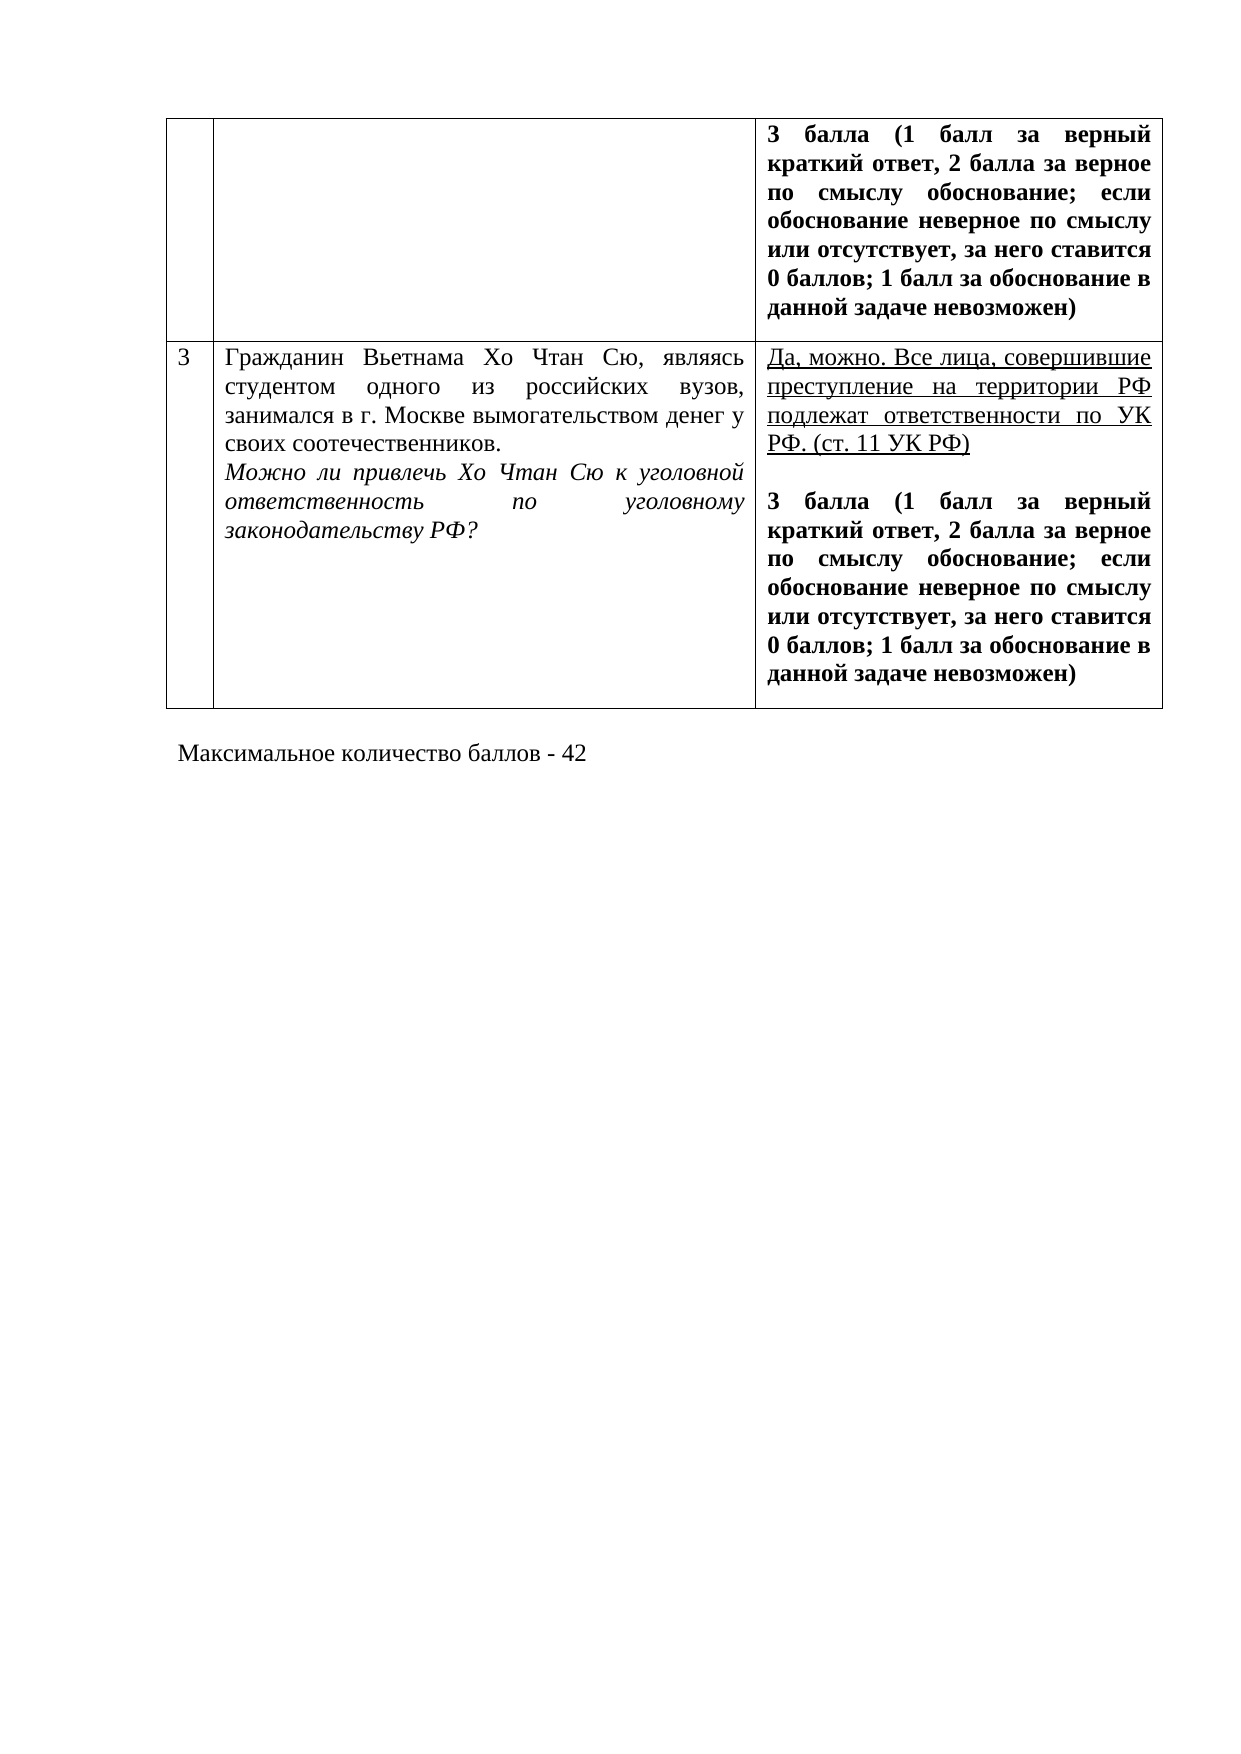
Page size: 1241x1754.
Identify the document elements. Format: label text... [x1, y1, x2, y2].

table_cell Да, можно. Все лица, совершившие преступление на территории РФ подлежат ответственности по УК РФ. (ст. 11 УК РФ) 3 балла (1 балл за верный краткий ответ, 2 балла за верное по смыслу обоснование; если обоснование неверное по смыслу или отсутствует, за него ставится 0 баллов; 1 балл за обоснование в данной задаче невозможен) [756, 342, 1162, 708]
table_cell Гражданин Вьетнама Хо Чтан Сю, являясь студентом одного из российских вузов, занимался в г. Москве вымогательством денег у своих соотечественников. Можно ли привлечь Хо Чтан Сю к уголовной ответственность по уголовному законодательству РФ? [214, 342, 755, 708]
table_cell 3 [167, 342, 213, 708]
table_cell 2 [167, 119, 213, 341]
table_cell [756, 119, 1162, 341]
text Максимальное количество баллов - 42 [177, 738, 1152, 767]
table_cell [214, 119, 755, 341]
